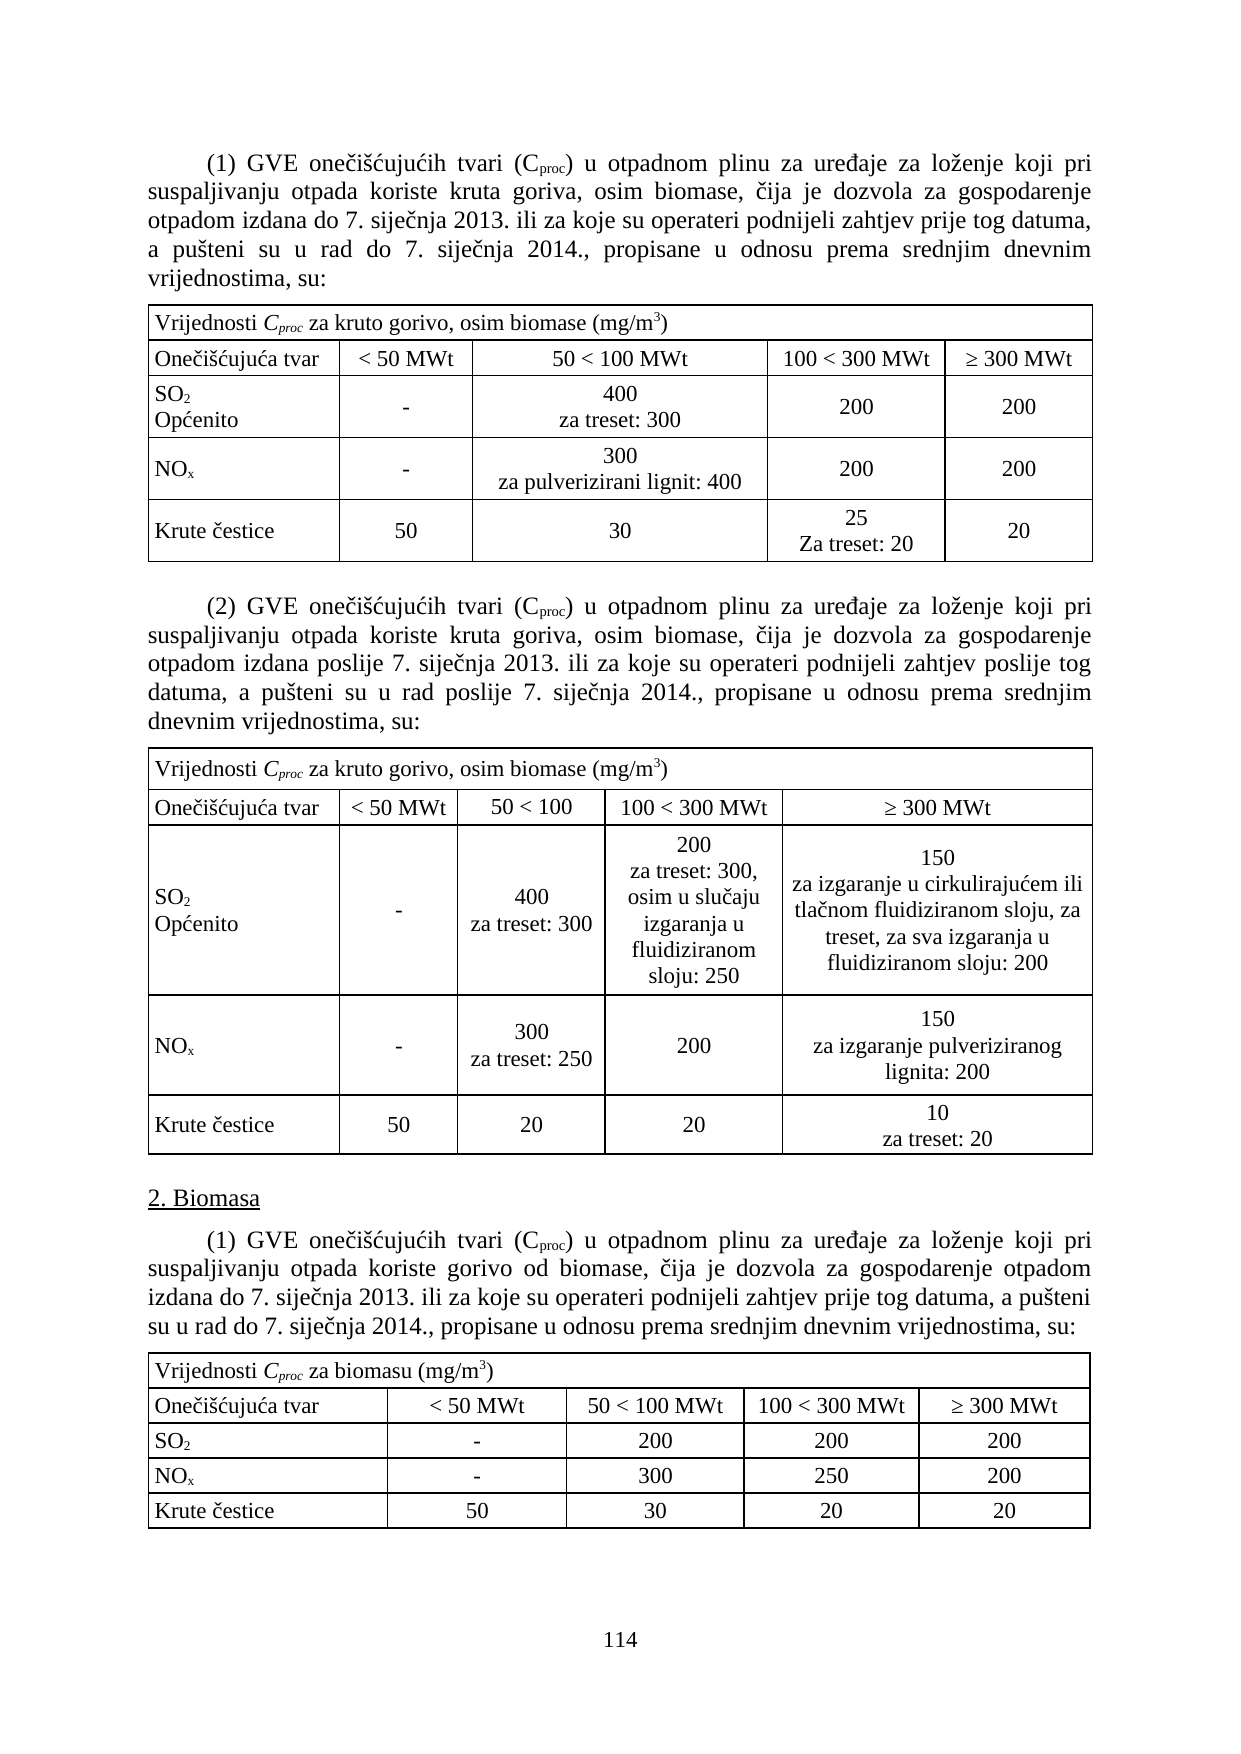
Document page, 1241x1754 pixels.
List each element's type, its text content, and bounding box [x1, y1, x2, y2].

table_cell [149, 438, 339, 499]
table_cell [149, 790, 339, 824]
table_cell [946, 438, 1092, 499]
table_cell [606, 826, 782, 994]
text 2. Biomasa [148, 1183, 1093, 1212]
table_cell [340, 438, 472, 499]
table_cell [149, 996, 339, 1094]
text (1) GVE onečišćujućih tvari (Cproc) u otpadnom plinu za uređaje za loženje koji pri suspaljivanju otpada koriste kruta goriva, osim biomase, čija je dozvola za gospodarenje otpadom izdana do 7. siječnja 2013. ili za koje su operateri podnijeli zahtjev prije tog datuma, a pušteni su u rad do 7. siječnja 2014., propisane u odnosu prema srednjim dnevnim vrijednostima, su: [148, 148, 1093, 291]
text (2) GVE onečišćujućih tvari (Cproc) u otpadnom plinu za uređaje za loženje koji pri suspaljivanju otpada koriste kruta goriva, osim biomase, čija je dozvola za gospodarenje otpadom izdana poslije 7. siječnja 2013. ili za koje su operateri podnijeli zahtjev poslije tog datuma, a pušteni su u rad poslije 7. siječnja 2014., propisane u odnosu prema srednjim dnevnim vrijednostima, su: [148, 591, 1093, 735]
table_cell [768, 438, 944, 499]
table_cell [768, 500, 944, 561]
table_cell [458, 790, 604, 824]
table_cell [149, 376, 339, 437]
text (1) GVE onečišćujućih tvari (Cproc) u otpadnom plinu za uređaje za loženje koji pri suspaljivanju otpada koriste gorivo od biomase, čija je dozvola za gospodarenje otpadom izdana do 7. siječnja 2013. ili za koje su operateri podnijeli zahtjev prije tog datuma, a pušteni su u rad do 7. siječnja 2014., propisane u odnosu prema srednjim dnevnim vrijednostima, su: [148, 1225, 1093, 1340]
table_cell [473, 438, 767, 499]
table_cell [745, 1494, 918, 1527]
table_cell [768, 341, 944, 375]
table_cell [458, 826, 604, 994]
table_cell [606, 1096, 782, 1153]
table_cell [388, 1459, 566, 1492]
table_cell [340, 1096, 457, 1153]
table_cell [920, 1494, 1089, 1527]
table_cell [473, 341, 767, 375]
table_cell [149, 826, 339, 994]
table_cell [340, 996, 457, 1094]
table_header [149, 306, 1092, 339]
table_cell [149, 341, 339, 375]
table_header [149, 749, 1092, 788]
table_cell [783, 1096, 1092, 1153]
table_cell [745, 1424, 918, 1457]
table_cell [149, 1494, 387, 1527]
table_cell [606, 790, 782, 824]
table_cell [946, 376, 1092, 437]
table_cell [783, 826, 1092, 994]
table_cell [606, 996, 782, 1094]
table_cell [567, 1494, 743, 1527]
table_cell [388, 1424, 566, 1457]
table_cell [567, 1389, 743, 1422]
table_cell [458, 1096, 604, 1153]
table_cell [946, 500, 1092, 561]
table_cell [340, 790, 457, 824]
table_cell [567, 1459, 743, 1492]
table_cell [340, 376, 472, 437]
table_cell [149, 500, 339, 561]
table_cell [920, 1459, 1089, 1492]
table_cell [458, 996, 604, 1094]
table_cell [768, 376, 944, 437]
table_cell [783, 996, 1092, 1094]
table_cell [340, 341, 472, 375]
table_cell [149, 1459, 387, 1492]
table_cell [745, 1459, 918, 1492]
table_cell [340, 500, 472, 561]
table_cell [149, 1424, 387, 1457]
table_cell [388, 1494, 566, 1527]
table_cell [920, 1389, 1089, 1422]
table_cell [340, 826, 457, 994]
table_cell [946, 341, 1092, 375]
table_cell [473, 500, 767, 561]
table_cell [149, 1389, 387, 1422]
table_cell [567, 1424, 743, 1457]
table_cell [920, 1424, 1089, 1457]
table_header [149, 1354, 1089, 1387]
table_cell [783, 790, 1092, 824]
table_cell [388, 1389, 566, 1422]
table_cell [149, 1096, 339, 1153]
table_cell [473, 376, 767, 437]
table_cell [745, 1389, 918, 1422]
